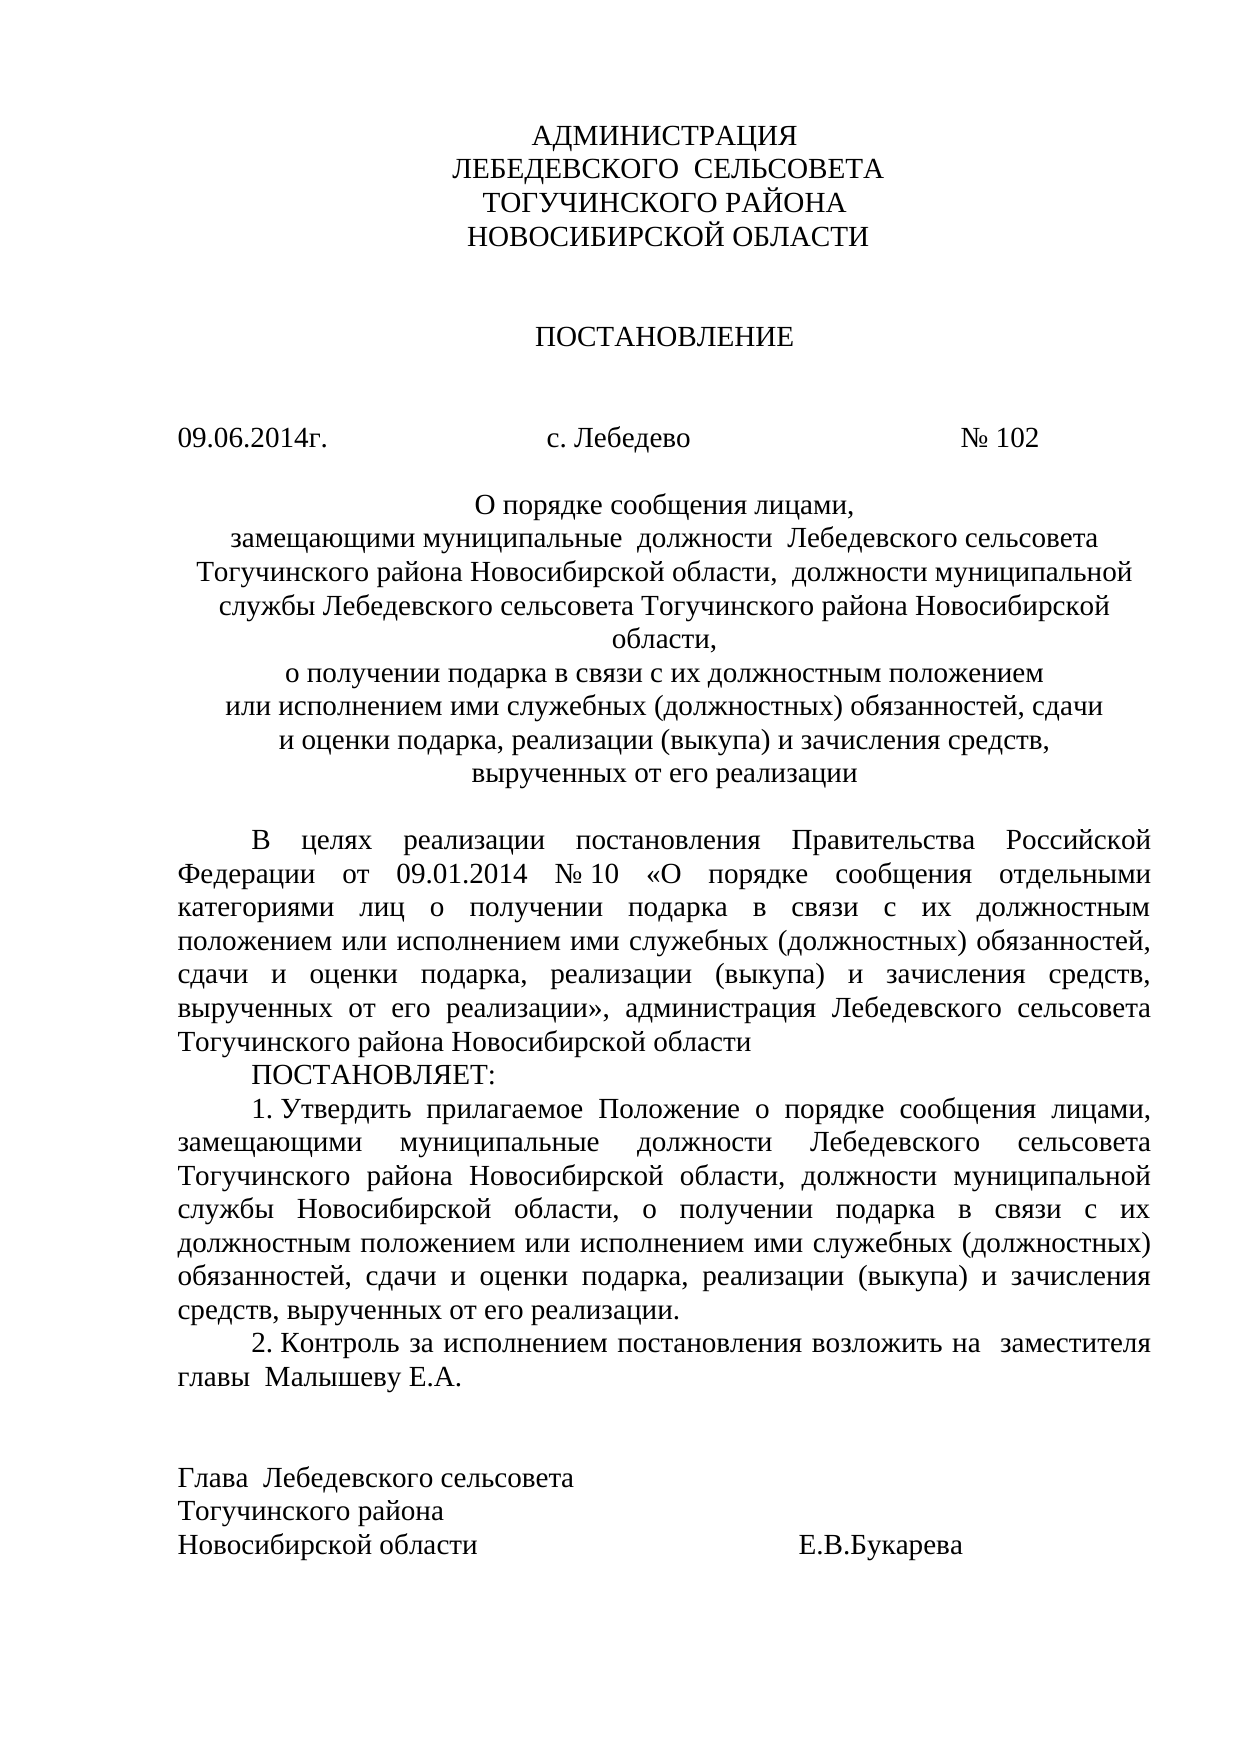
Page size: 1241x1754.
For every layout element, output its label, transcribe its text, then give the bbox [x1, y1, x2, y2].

text и оценки подарка, реализации (выкупа) и зачисления средств, [177, 722, 1152, 755]
text о получении подарка в связи с их должностным положением [177, 655, 1152, 688]
text замещающими муниципальные должности Лебедевского сельсовета Тогучинского района Новосибирской области, должности муниципальной службы Лебедевского сельсовета Тогучинского района Новосибирской области, [177, 521, 1152, 655]
text 1. Утвердить прилагаемое Положение о порядке сообщения лицами, замещающими муниципальные должности Лебедевского сельсовета Тогучинского района Новосибирской области, должности муниципальной службы Новосибирской области, о получении подарка в связи с их должностным положением или исполнением ими служебных (должностных) обязанностей, сдачи и оценки подарка, реализации (выкупа) и зачисления средств, вырученных от его реализации. [177, 1091, 1152, 1326]
text Тогучинского района [177, 1493, 1152, 1527]
text Глава Лебедевского сельсовета [177, 1460, 1152, 1493]
text вырученных от его реализации [177, 755, 1152, 789]
text ПОСТАНОВЛЕНИЕ [177, 319, 1152, 353]
text 09.06.2014г. с. Лебедево № 102 [177, 420, 1152, 453]
text АДМИНИСТРАЦИЯ [177, 118, 1152, 152]
text ЛЕБЕДЕВСКОГО СЕЛЬСОВЕТА [177, 152, 1152, 185]
text ПОСТАНОВЛЯЕТ: [177, 1057, 1152, 1091]
text Новосибирской области Е.В.Букарева [177, 1527, 1152, 1560]
text О порядке сообщения лицами, [177, 487, 1152, 521]
text ТОГУЧИНСКОГО РАЙОНА [177, 185, 1152, 219]
text В целях реализации постановления Правительства Российской Федерации от 09.01.2014 № 10 «О порядке сообщения отдельными категориями лиц о получении подарка в связи с их должностным положением или исполнением ими служебных (должностных) обязанностей, сдачи и оценки подарка, реализации (выкупа) и зачисления средств, вырученных от его реализации», администрация Лебедевского сельсовета Тогучинского района Новосибирской области [177, 822, 1152, 1057]
text или исполнением ими служебных (должностных) обязанностей, сдачи [177, 688, 1152, 722]
text НОВОСИБИРСКОЙ ОБЛАСТИ [177, 219, 1152, 252]
text 2. Контроль за исполнением постановления возложить на заместителя главы Малышеву Е.А. [177, 1326, 1152, 1393]
